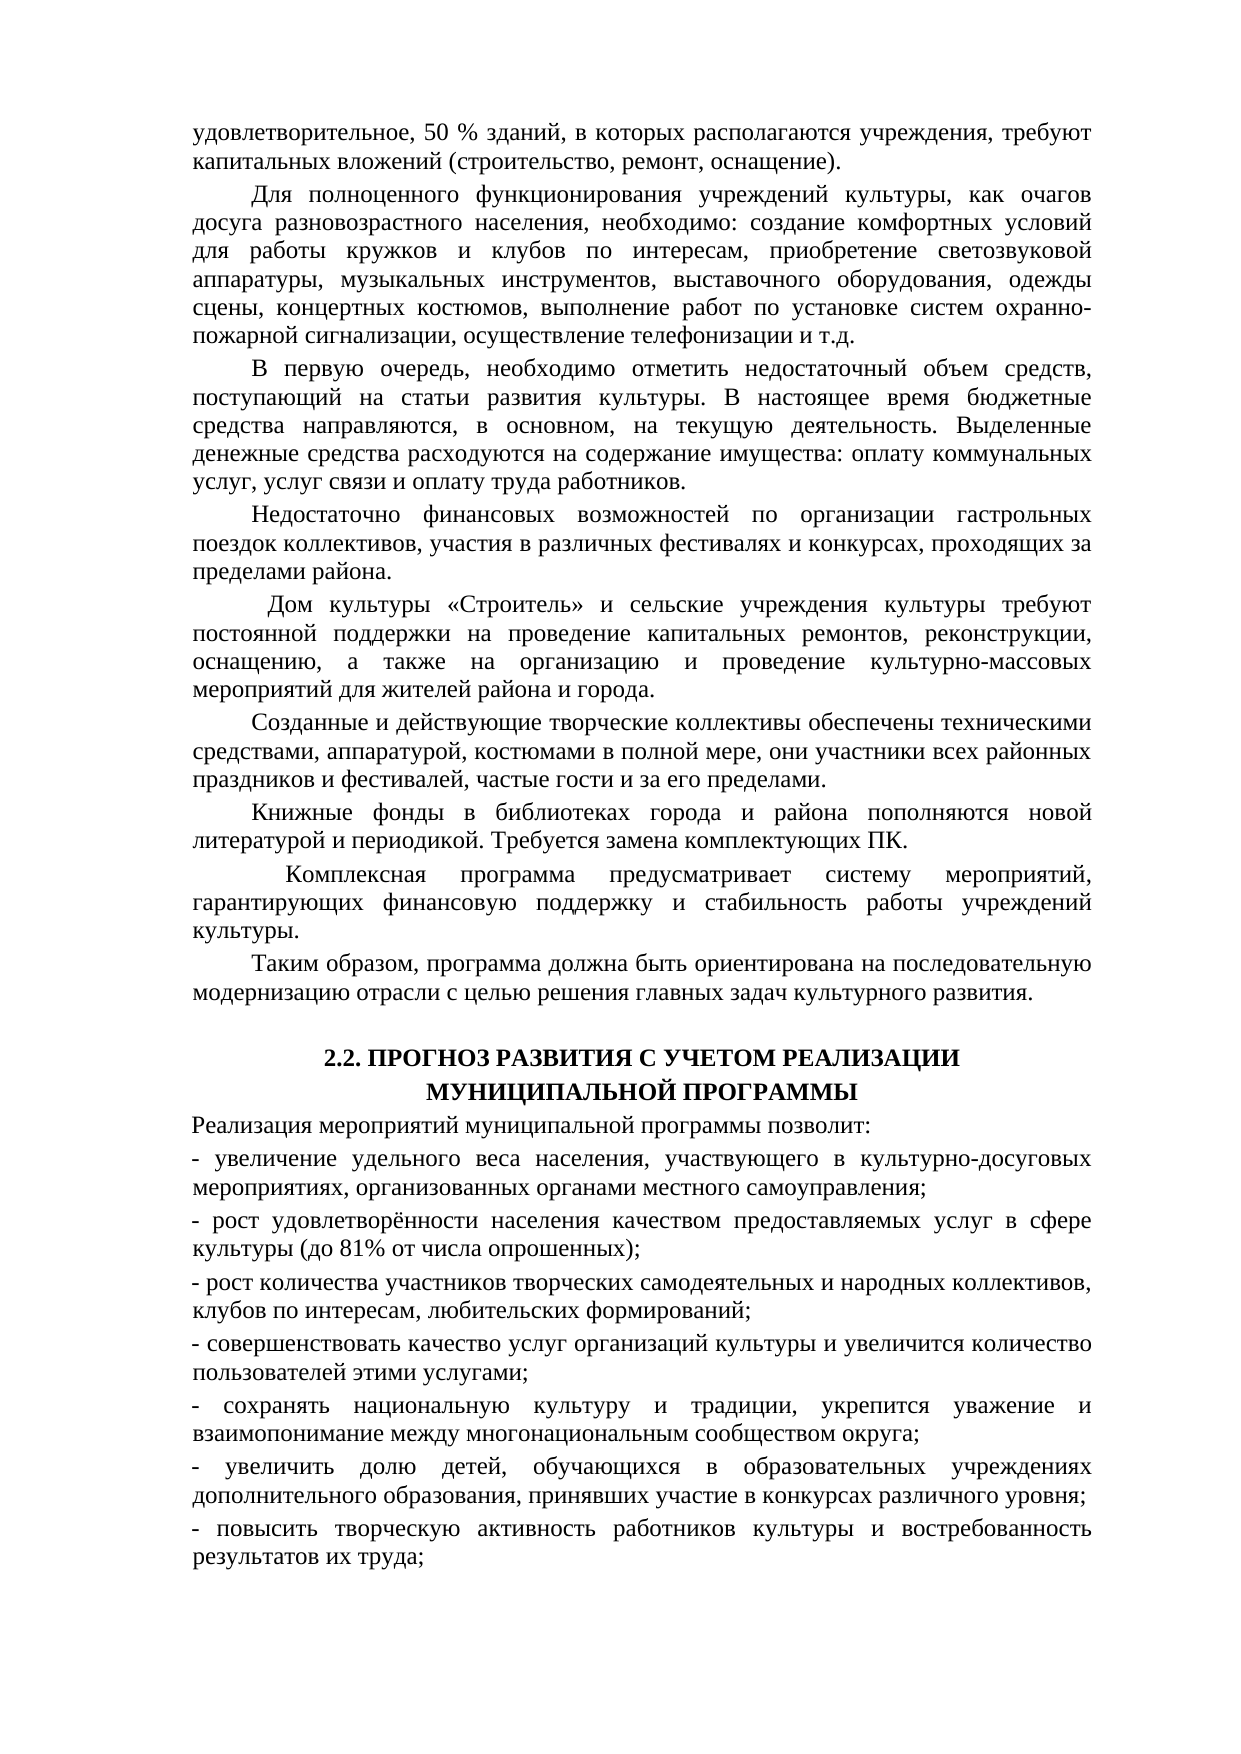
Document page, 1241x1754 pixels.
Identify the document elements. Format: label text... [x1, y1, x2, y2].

text - повысить творческую активность работников культуры и востребованность результатов их труда; [191, 1514, 1092, 1570]
text В первую очередь, необходимо отметить недостаточный объем средств, поступающий на статьи развития культуры. В настоящее время бюджетные средства направляются, в основном, на текущую деятельность. Выделенные денежные средства расходуются на содержание имущества: оплату коммунальных услуг, услуг связи и оплату труда работников. [191, 354, 1092, 495]
text - сохранять национальную культуру и традиции, укрепится уважение и взаимопонимание между многонациональным сообществом округа; [191, 1391, 1092, 1447]
text - рост количества участников творческих самодеятельных и народных коллективов, клубов по интересам, любительских формирований; [191, 1267, 1092, 1324]
text - увеличение удельного веса населения, участвующего в культурно-досуговых мероприятиях, организованных органами местного самоуправления; [191, 1144, 1092, 1201]
text Созданные и действующие творческие коллективы обеспечены техническими средствами, аппаратурой, костюмами в полной мере, они участники всех районных праздников и фестивалей, частые гости и за его пределами. [191, 708, 1092, 793]
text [192, 118, 1092, 174]
text Недостаточно финансовых возможностей по организации гастрольных поездок коллективов, участия в различных фестивалях и конкурсах, проходящих за пределами района. [192, 500, 1092, 585]
text Реализация мероприятий муниципальной программы позволит: [191, 1111, 1092, 1139]
text 2.2. ПРОГНОЗ РАЗВИТИЯ С УЧЕТОМ РЕАЛИЗАЦИИ [191, 1044, 1092, 1072]
text Книжные фонды в библиотеках города и района пополняются новой литературой и периодикой. Требуется замена комплектующих ПК. [192, 798, 1092, 854]
text Дом культуры «Строитель» и сельские учреждения культуры требуют постоянной поддержки на проведение капитальных ремонтов, реконструкции, оснащению, а также на организацию и проведение культурно-массовых мероприятий для жителей района и города. [191, 590, 1092, 703]
text Таким образом, программа должна быть ориентирована на последовательную модернизацию отрасли с целью решения главных задач культурного развития. [191, 949, 1092, 1006]
text Для полноценного функционирования учреждений культуры, как очагов досуга разновозрастного населения, необходимо: создание комфортных условий для работы кружков и клубов по интересам, приобретение светозвуковой аппаратуры, музыкальных инструментов, выставочного оборудования, одежды сцены, концертных костюмов, выполнение работ по установке систем охранно-пожарной сигнализации, осуществление телефонизации и т.д. [191, 180, 1092, 349]
text - совершенствовать качество услуг организаций культуры и увеличится количество пользователей этими услугами; [191, 1329, 1092, 1385]
text Комплексная программа предусматривает систему мероприятий, гарантирующих финансовую поддержку и стабильность работы учреждений культуры. [192, 859, 1092, 944]
text - увеличить долю детей, обучающихся в образовательных учреждениях дополнительного образования, принявших участие в конкурсах различного уровня; [191, 1452, 1092, 1508]
text - рост удовлетворённости населения качеством предоставляемых услуг в сфере культуры (до 81% от числа опрошенных); [191, 1206, 1092, 1262]
text МУНИЦИПАЛЬНОЙ ПРОГРАММЫ [191, 1078, 1092, 1106]
